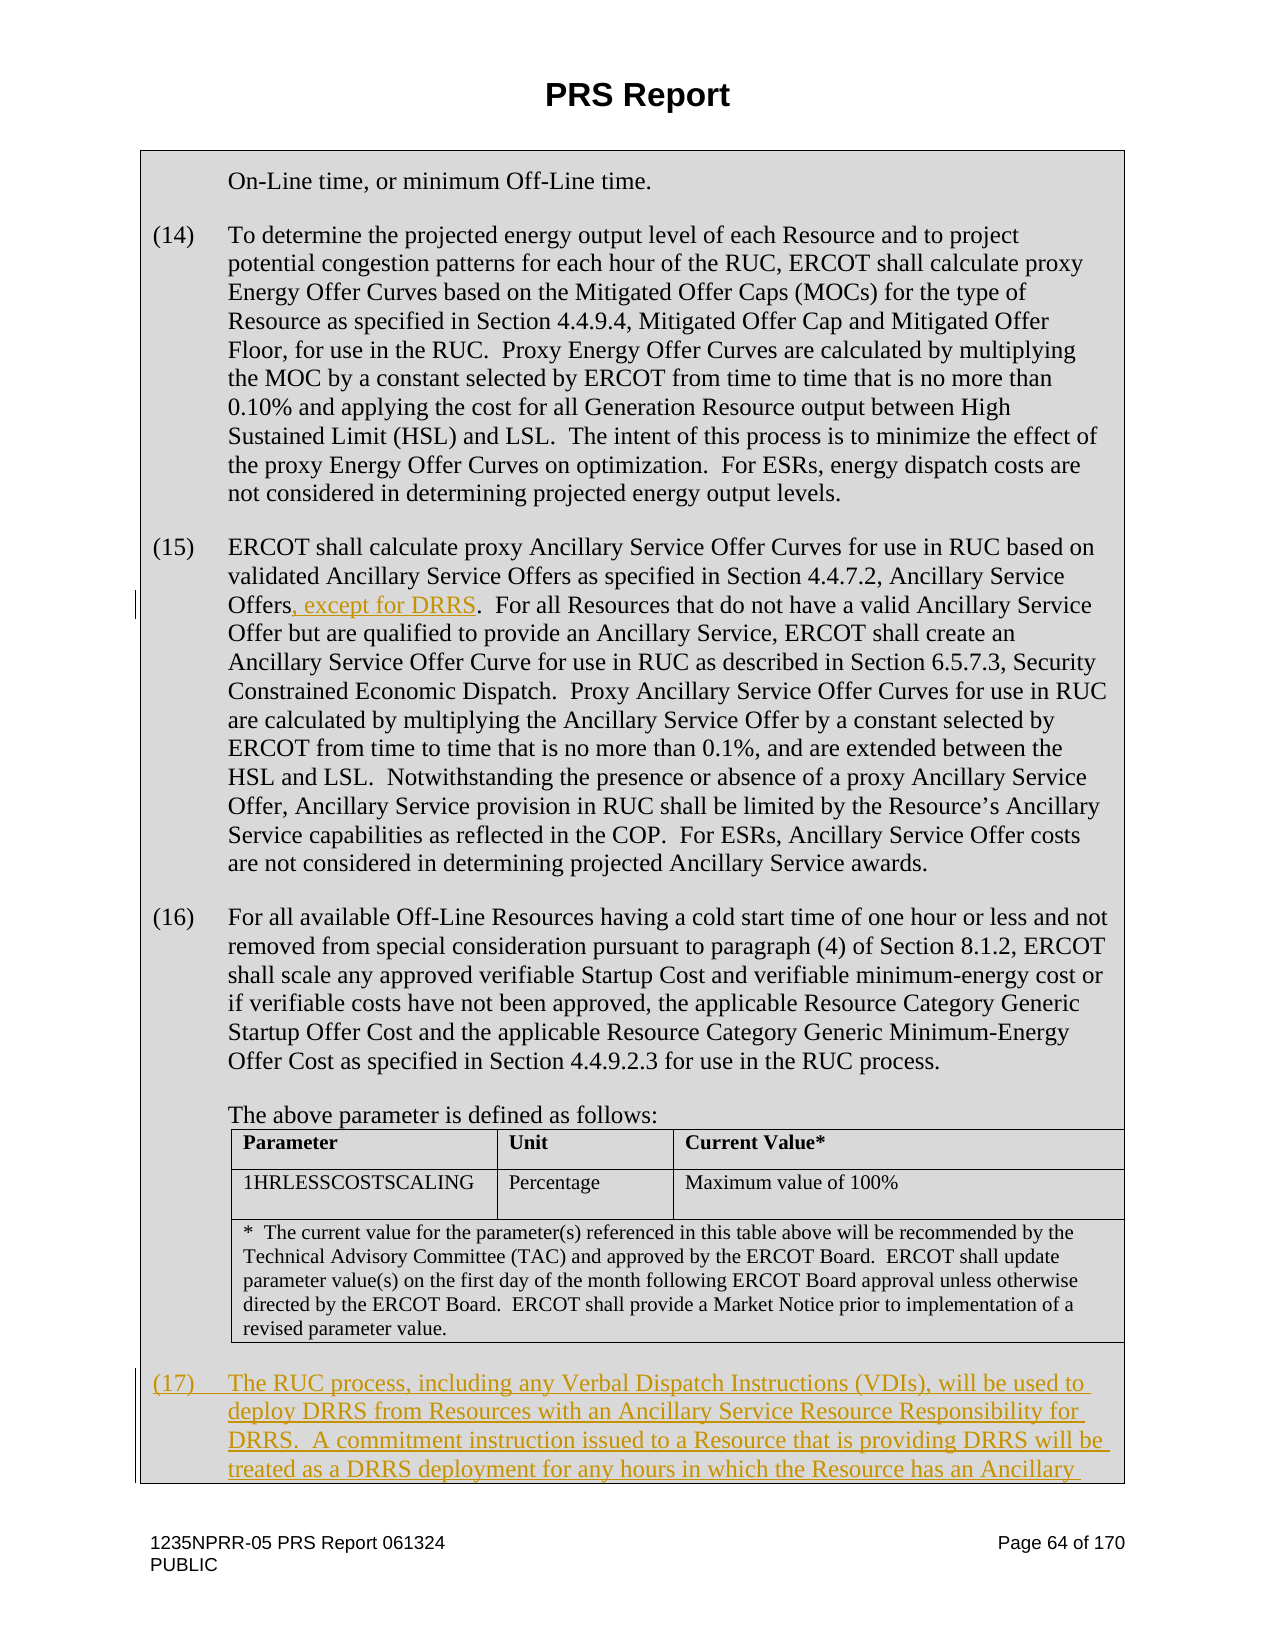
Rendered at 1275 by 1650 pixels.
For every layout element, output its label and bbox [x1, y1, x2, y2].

table_header [141, 151, 1124, 1483]
